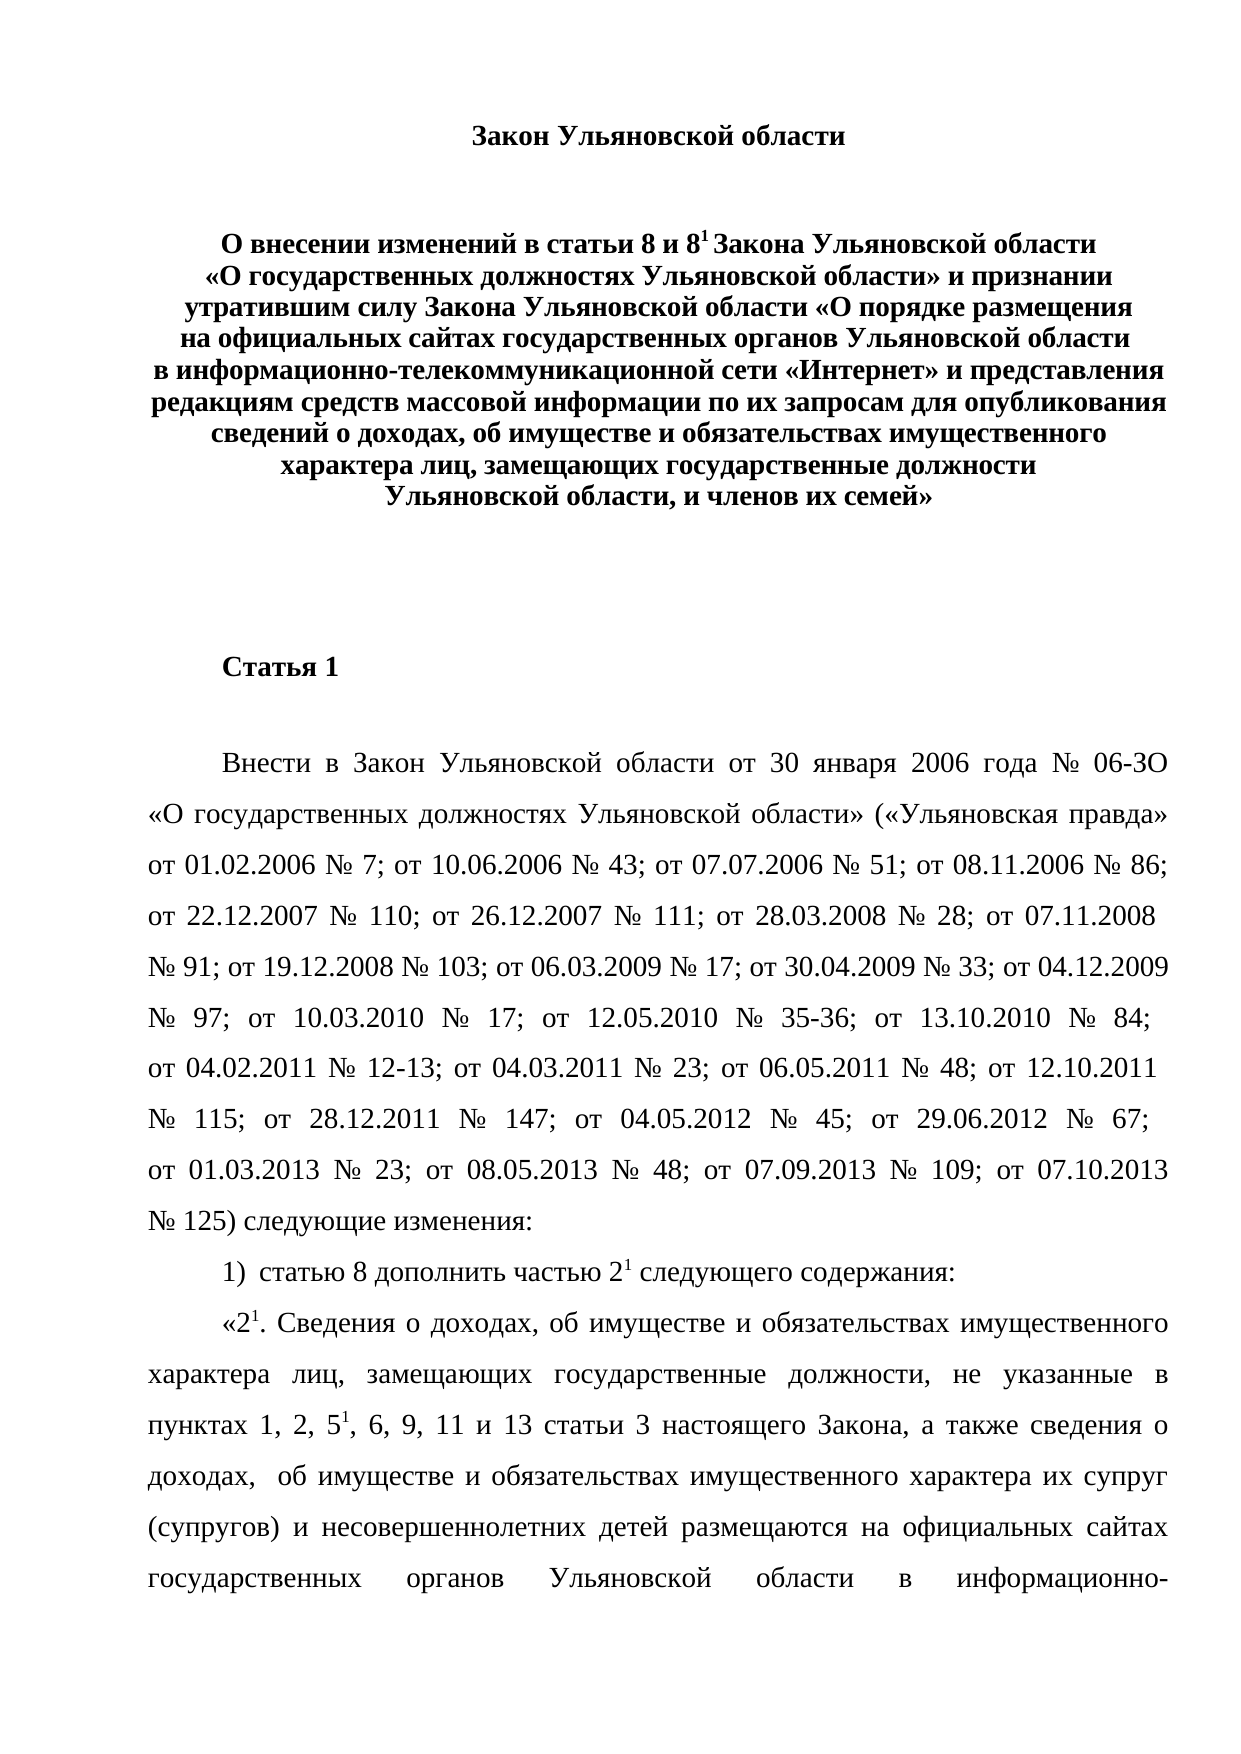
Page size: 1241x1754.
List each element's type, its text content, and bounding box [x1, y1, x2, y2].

text Внести в Закон Ульяновской области от 30 января 2006 года № 06-ЗО «О государственных должностях Ульяновской области» («Ульяновская правда» от 01.02.2006 № 7; от 10.06.2006 № 43; от 07.07.2006 № 51; от 08.11.2006 № 86; от 22.12.2007 № 110; от 26.12.2007 № 111; от 28.03.2008 № 28; от 07.11.2008 № 91; от 19.12.2008 № 103; от 06.03.2009 № 17; от 30.04.2009 № 33; от 04.12.2009 № 97; от 10.03.2010 № 17; от 12.05.2010 № 35-36; от 13.10.2010 № 84; от 04.02.2011 № 12-13; от 04.03.2011 № 23; от 06.05.2011 № 48; от 12.10.2011 № 115; от 28.12.2011 № 147; от 04.05.2012 № 45; от 29.06.2012 № 67; от 01.03.2013 № 23; от 08.05.2013 № 48; от 07.09.2013 № 109; от 07.10.2013 № 125) следующие изменения: [148, 745, 1169, 1237]
subtitle Ульяновской области, и членов их семей» [148, 481, 1169, 512]
subtitle на официальных сайтах государственных органов Ульяновской области в информационно-телекоммуникационной сети «Интернет» и представления редакциям средств массовой информации по их запросам для опубликования сведений о доходах, об имуществе и обязательствах имущественного характера лиц, замещающих государственные должности [148, 323, 1169, 481]
list статью 8 дополнить частью 21 следующего содержания: [148, 1254, 1169, 1288]
text Статья 1 [148, 649, 1169, 683]
subtitle «О государственных должностях Ульяновской области» и признании утратившим силу Закона Ульяновской области «О порядке размещения [148, 260, 1169, 323]
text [148, 1305, 1169, 1593]
text Закон Ульяновской области [148, 118, 1169, 152]
subtitle О внесении изменений в статьи 8 и 81 Закона Ульяновской области [148, 228, 1169, 260]
